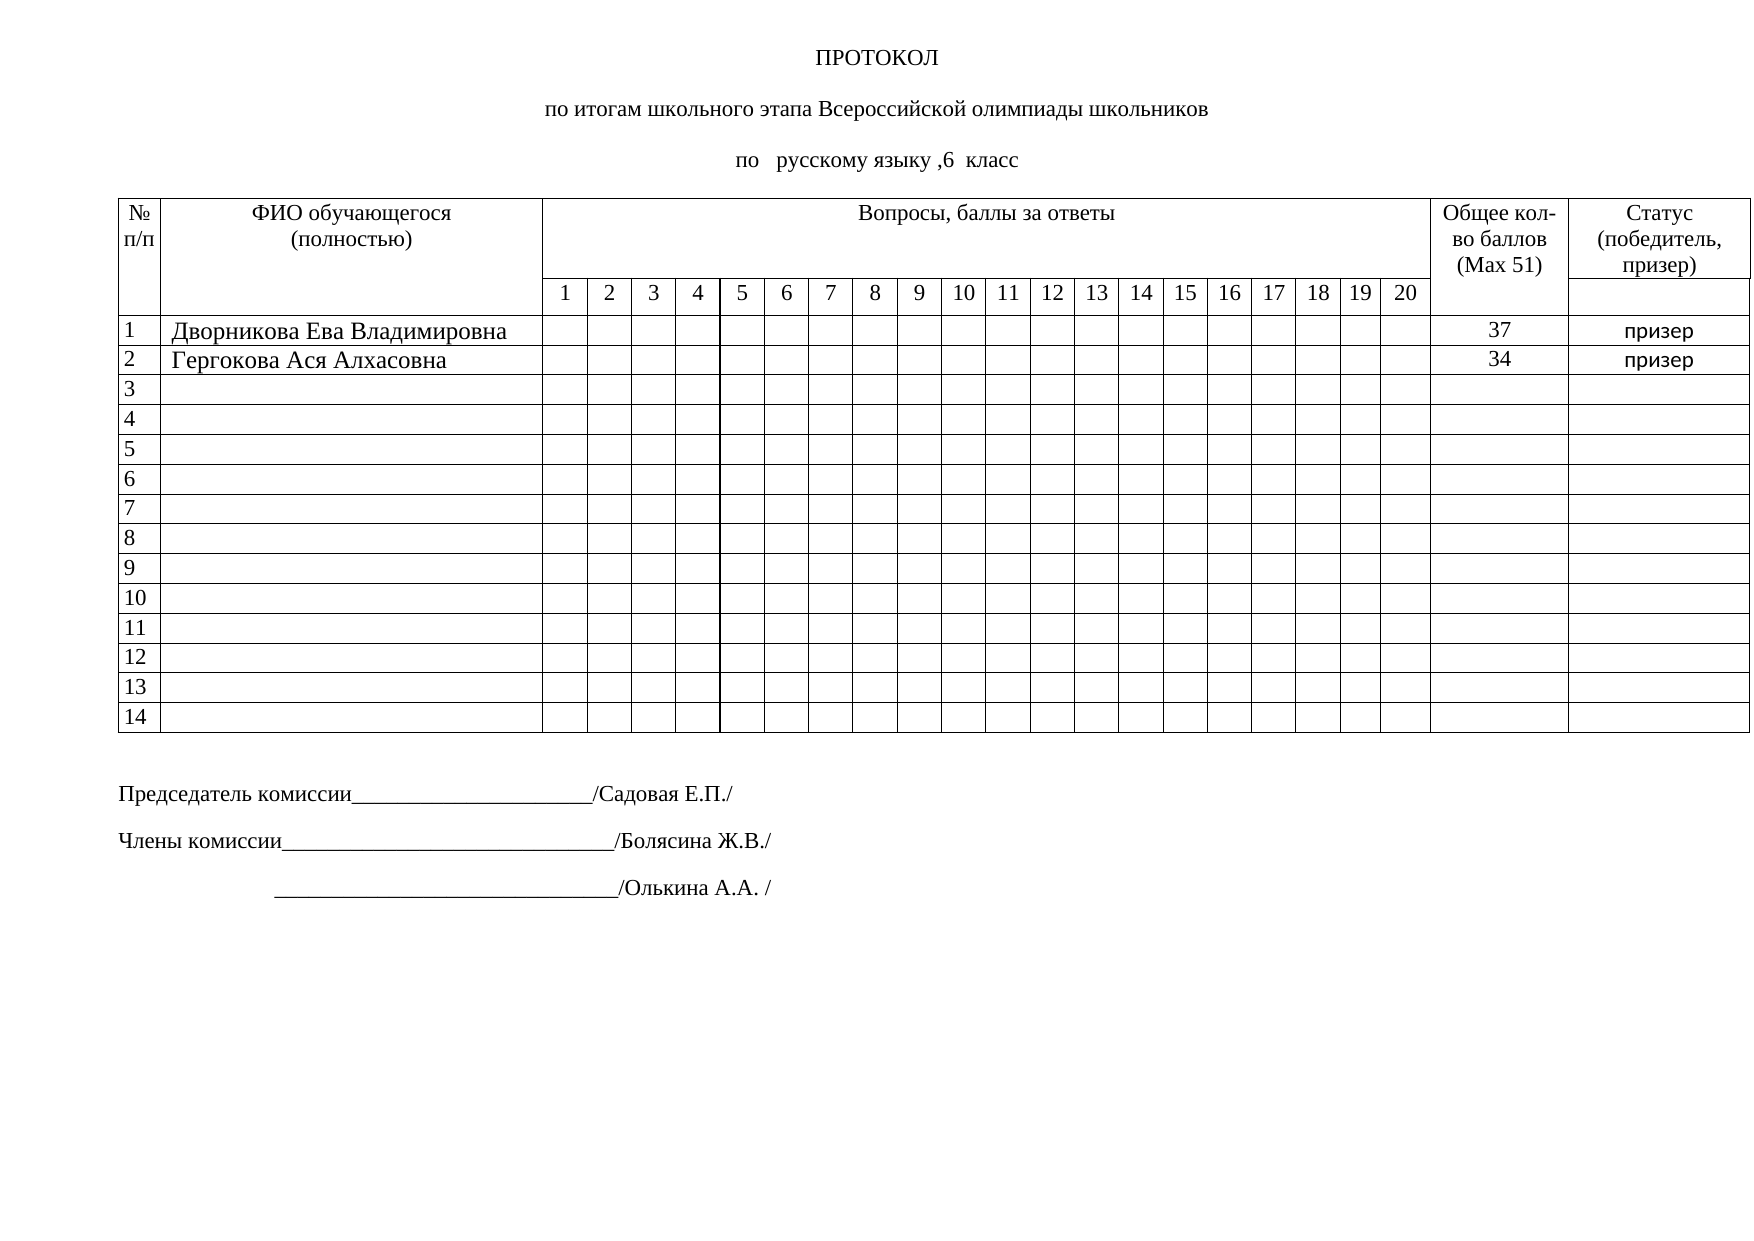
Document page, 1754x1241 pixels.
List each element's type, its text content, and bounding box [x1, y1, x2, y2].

table_cell 8 [119, 524, 160, 553]
table_cell Гергокова Ася Алхасовна [161, 346, 542, 374]
table_cell [898, 644, 941, 672]
table_cell [721, 375, 764, 404]
table_cell [1569, 405, 1749, 434]
table_cell [1164, 703, 1207, 732]
table_cell [1208, 584, 1251, 613]
table_cell [1431, 644, 1568, 672]
table_cell [1119, 316, 1163, 344]
table_cell [1119, 435, 1163, 464]
table_cell [1341, 316, 1380, 344]
table_cell [853, 673, 897, 702]
table_cell [721, 435, 764, 464]
table_cell [588, 644, 631, 672]
table_cell [1208, 703, 1251, 732]
table_cell [853, 495, 897, 523]
table_cell [632, 554, 675, 583]
table_cell [161, 644, 542, 672]
table_cell [853, 614, 897, 642]
table_cell [588, 554, 631, 583]
table_cell [676, 524, 719, 553]
table_cell [161, 554, 542, 583]
table_cell [721, 584, 764, 613]
table_cell [161, 375, 542, 404]
table_cell [1296, 346, 1340, 374]
table_cell [853, 346, 897, 374]
table_cell [1341, 405, 1380, 434]
table_cell 1 [543, 279, 587, 315]
table_cell [543, 644, 587, 672]
table_cell [986, 614, 1030, 642]
table_cell [161, 584, 542, 613]
table_header Статус (победитель, призер) [1569, 199, 1750, 278]
table_cell [809, 614, 852, 642]
table_cell [161, 703, 542, 732]
table_cell [676, 554, 719, 583]
table_cell [1164, 316, 1207, 344]
table_cell 7 [119, 495, 160, 523]
table_cell [632, 375, 675, 404]
table_cell [676, 673, 719, 702]
table_cell 37 [1431, 316, 1568, 344]
table_cell [1341, 346, 1380, 374]
table_cell 20 [1381, 279, 1430, 315]
table_header № п/п [119, 199, 160, 315]
table_cell [1075, 465, 1118, 493]
table_cell [1341, 584, 1380, 613]
table_cell [543, 584, 587, 613]
table_cell [942, 316, 985, 344]
table_cell [721, 644, 764, 672]
table_cell [1296, 554, 1340, 583]
table_cell [809, 465, 852, 493]
table_cell 16 [1208, 279, 1251, 315]
table_cell [1381, 584, 1430, 613]
table_cell [632, 465, 675, 493]
text Члены комиссии_____________________________/Болясина Ж.В./ [118, 827, 1636, 853]
table_cell [1208, 316, 1251, 344]
table_cell [1252, 316, 1295, 344]
table_cell [986, 465, 1030, 493]
table_cell [721, 316, 764, 344]
table_cell 3 [632, 279, 675, 315]
table_cell [1431, 495, 1568, 523]
table_cell [1341, 524, 1380, 553]
table_cell [721, 554, 764, 583]
table_cell [1164, 465, 1207, 493]
table_cell [1341, 375, 1380, 404]
table_cell [1252, 405, 1295, 434]
table_cell [1381, 673, 1430, 702]
table_cell [898, 465, 941, 493]
table_cell [1381, 495, 1430, 523]
table_cell [1031, 584, 1074, 613]
table_cell 34 [1431, 346, 1568, 374]
table_cell [809, 495, 852, 523]
table_cell [942, 554, 985, 583]
table_cell [1569, 673, 1749, 702]
table_cell 2 [588, 279, 631, 315]
table_cell [1296, 644, 1340, 672]
table_cell 7 [809, 279, 852, 315]
table_cell 5 [721, 279, 764, 315]
table_cell [632, 405, 675, 434]
table_cell [1208, 465, 1251, 493]
table_cell [986, 554, 1030, 583]
table_cell [1119, 554, 1163, 583]
table_cell [1341, 703, 1380, 732]
table_cell 6 [119, 465, 160, 493]
table_cell [676, 435, 719, 464]
table_cell [853, 316, 897, 344]
table_cell [1031, 495, 1074, 523]
table_cell [1296, 435, 1340, 464]
table_cell [898, 673, 941, 702]
table_cell [942, 584, 985, 613]
table_cell [1381, 554, 1430, 583]
table_cell [1296, 703, 1340, 732]
table_cell [1431, 435, 1568, 464]
table_cell [1119, 495, 1163, 523]
table_cell [1208, 405, 1251, 434]
table_cell [1119, 375, 1163, 404]
table_cell [765, 644, 808, 672]
table_cell 14 [119, 703, 160, 732]
table_cell [632, 346, 675, 374]
table_cell [1031, 524, 1074, 553]
text по русскому языку ,6 класс [118, 146, 1636, 173]
table_cell 10 [942, 279, 985, 315]
table_cell [898, 554, 941, 583]
table_cell [986, 435, 1030, 464]
table_cell 13 [1075, 279, 1118, 315]
table_cell [809, 554, 852, 583]
table_cell [676, 346, 719, 374]
table_cell [1431, 405, 1568, 434]
table_cell [1164, 673, 1207, 702]
table_cell [853, 584, 897, 613]
table_cell [676, 405, 719, 434]
table_cell [588, 524, 631, 553]
table_cell [1341, 673, 1380, 702]
table_cell 5 [119, 435, 160, 464]
table_cell [676, 614, 719, 642]
table_cell [721, 495, 764, 523]
table_cell [765, 405, 808, 434]
table_cell [1431, 614, 1568, 642]
table_cell 8 [853, 279, 897, 315]
text по итогам школьного этапа Всероссийской олимпиады школьников [118, 95, 1636, 122]
table_cell [543, 495, 587, 523]
table_cell [986, 346, 1030, 374]
table_cell 9 [898, 279, 941, 315]
table_cell 11 [986, 279, 1030, 315]
table_cell [1075, 614, 1118, 642]
table_cell 4 [676, 279, 719, 315]
table_cell [942, 614, 985, 642]
table_cell [942, 405, 985, 434]
table_cell [898, 375, 941, 404]
table_cell [1381, 703, 1430, 732]
table_cell [632, 495, 675, 523]
table_cell Дворникова Ева Владимировна [161, 316, 542, 344]
table_cell [721, 614, 764, 642]
table_cell [676, 316, 719, 344]
table_cell [853, 435, 897, 464]
table_cell [1164, 435, 1207, 464]
table_cell [1341, 644, 1380, 672]
table_cell [1252, 614, 1295, 642]
table_cell [1252, 465, 1295, 493]
table_cell [676, 495, 719, 523]
table_cell 13 [119, 673, 160, 702]
table_cell [765, 375, 808, 404]
table_cell [809, 524, 852, 553]
table_cell [1381, 524, 1430, 553]
table_cell [543, 346, 587, 374]
text Председатель комиссии_____________________/Садовая Е.П./ [118, 780, 1636, 806]
table_cell 3 [119, 375, 160, 404]
table_cell [1208, 614, 1251, 642]
table_cell [1341, 495, 1380, 523]
table_cell [1341, 465, 1380, 493]
table_cell 6 [765, 279, 808, 315]
table_cell [1031, 614, 1074, 642]
table_cell [853, 465, 897, 493]
table_cell [853, 375, 897, 404]
table_cell [1381, 346, 1430, 374]
table_cell [1252, 435, 1295, 464]
table_cell [543, 405, 587, 434]
table_cell [1031, 703, 1074, 732]
table_cell [1031, 554, 1074, 583]
table_cell [632, 316, 675, 344]
table_header ФИО обучающегося (полностью) [161, 199, 542, 315]
table_cell [1296, 524, 1340, 553]
table_cell [942, 495, 985, 523]
table_cell [632, 673, 675, 702]
table_cell [1119, 405, 1163, 434]
table_cell [543, 703, 587, 732]
table_cell [1031, 465, 1074, 493]
table_cell [1431, 524, 1568, 553]
table_cell [898, 346, 941, 374]
table_cell [676, 465, 719, 493]
table_cell [543, 435, 587, 464]
table_cell [1208, 495, 1251, 523]
table_cell [1296, 614, 1340, 642]
table_cell [1119, 524, 1163, 553]
table_cell [1208, 554, 1251, 583]
table_cell [1252, 644, 1295, 672]
table_cell призер [1569, 316, 1749, 344]
table_cell [809, 405, 852, 434]
table_cell [765, 524, 808, 553]
table_cell [1296, 316, 1340, 344]
table_cell [1208, 673, 1251, 702]
table_cell [1031, 435, 1074, 464]
table_cell [1381, 614, 1430, 642]
table_cell [1569, 644, 1749, 672]
table_cell [1569, 279, 1749, 315]
table_cell [1569, 614, 1749, 642]
table_cell [898, 524, 941, 553]
table_cell [986, 316, 1030, 344]
table_cell [1208, 346, 1251, 374]
table_cell [1164, 614, 1207, 642]
table_cell [1164, 524, 1207, 553]
table_cell [1075, 524, 1118, 553]
table_cell [161, 405, 542, 434]
table_cell [161, 673, 542, 702]
table_cell [1075, 554, 1118, 583]
table_cell [942, 346, 985, 374]
table_cell [1031, 316, 1074, 344]
table_cell [1075, 316, 1118, 344]
table_cell [986, 405, 1030, 434]
text ______________________________/Олькина А.А. / [118, 874, 1636, 901]
table_cell [765, 584, 808, 613]
table_cell [1381, 316, 1430, 344]
table_cell [986, 375, 1030, 404]
table_cell [1431, 703, 1568, 732]
table_cell [1296, 495, 1340, 523]
table_cell [765, 673, 808, 702]
table_cell [898, 584, 941, 613]
table_cell [721, 524, 764, 553]
table_cell [898, 703, 941, 732]
table_header Общее кол-во баллов (Max 51) [1431, 199, 1568, 315]
table_cell [588, 614, 631, 642]
table_cell [986, 495, 1030, 523]
table_cell [1119, 465, 1163, 493]
table_cell призер [1569, 346, 1749, 374]
table_cell [942, 375, 985, 404]
table_cell 14 [1119, 279, 1163, 315]
table_cell [1119, 673, 1163, 702]
table_cell [543, 673, 587, 702]
table_cell [588, 584, 631, 613]
table_cell [1431, 465, 1568, 493]
table_cell [898, 405, 941, 434]
table_cell [721, 405, 764, 434]
table_cell [809, 375, 852, 404]
table_cell [1031, 346, 1074, 374]
table_cell [986, 524, 1030, 553]
table_cell 4 [119, 405, 160, 434]
table_cell [1031, 644, 1074, 672]
table_cell [1252, 673, 1295, 702]
table_cell [986, 584, 1030, 613]
table_cell [588, 346, 631, 374]
table_cell 15 [1164, 279, 1207, 315]
table_cell [543, 465, 587, 493]
table_cell [1075, 584, 1118, 613]
table_cell [1075, 703, 1118, 732]
table_cell [853, 524, 897, 553]
table_cell [942, 673, 985, 702]
table_cell [1341, 435, 1380, 464]
table_cell [676, 584, 719, 613]
table_cell [942, 524, 985, 553]
table_cell [1381, 644, 1430, 672]
table_cell [1208, 375, 1251, 404]
table_cell 17 [1252, 279, 1295, 315]
table_cell [853, 644, 897, 672]
table_cell [765, 554, 808, 583]
table_cell [1431, 375, 1568, 404]
table_cell [543, 375, 587, 404]
table_cell [632, 644, 675, 672]
table_cell [898, 316, 941, 344]
table_cell [588, 405, 631, 434]
table_cell [809, 346, 852, 374]
table_cell [161, 495, 542, 523]
table_cell [1569, 375, 1749, 404]
table_cell 10 [119, 584, 160, 613]
table_cell [898, 495, 941, 523]
table_cell [1296, 405, 1340, 434]
table_cell [1341, 554, 1380, 583]
table_cell 9 [119, 554, 160, 583]
table_cell [1381, 465, 1430, 493]
table_cell [676, 644, 719, 672]
table_cell [543, 316, 587, 344]
table_cell [1431, 673, 1568, 702]
table_cell [1381, 435, 1430, 464]
table_cell [765, 435, 808, 464]
table_cell [1296, 465, 1340, 493]
table_cell [898, 435, 941, 464]
table_cell [721, 346, 764, 374]
table_cell [1119, 614, 1163, 642]
table_cell [1569, 524, 1749, 553]
table_cell [588, 435, 631, 464]
table_cell [588, 673, 631, 702]
text ПРОТОКОЛ [118, 44, 1636, 71]
table_cell [588, 495, 631, 523]
table_cell [632, 703, 675, 732]
table_cell [588, 703, 631, 732]
table_cell [1164, 644, 1207, 672]
table_cell [853, 405, 897, 434]
table_cell [1031, 375, 1074, 404]
table_cell [543, 524, 587, 553]
table_cell [942, 703, 985, 732]
table_cell [1075, 405, 1118, 434]
table_cell [632, 584, 675, 613]
table_cell [809, 703, 852, 732]
table_cell [1164, 554, 1207, 583]
table_cell [1296, 375, 1340, 404]
table_cell [765, 703, 808, 732]
table_cell 1 [119, 316, 160, 344]
table_cell [853, 554, 897, 583]
table_cell [1164, 375, 1207, 404]
table_cell [676, 375, 719, 404]
table_cell [1208, 435, 1251, 464]
table_cell 18 [1296, 279, 1340, 315]
table_cell [1569, 435, 1749, 464]
table_cell [809, 644, 852, 672]
table_cell [986, 703, 1030, 732]
table_cell [898, 614, 941, 642]
table_cell [1381, 375, 1430, 404]
table_cell [942, 435, 985, 464]
table_cell [1119, 584, 1163, 613]
table_cell [1164, 346, 1207, 374]
table_cell 19 [1341, 279, 1380, 315]
table_cell [1075, 346, 1118, 374]
table_cell [809, 673, 852, 702]
table_cell [543, 614, 587, 642]
table_cell [543, 554, 587, 583]
table_cell [1252, 584, 1295, 613]
table_cell [986, 673, 1030, 702]
table_cell [1252, 495, 1295, 523]
table_cell [1075, 673, 1118, 702]
table_cell [942, 465, 985, 493]
table_cell 12 [119, 644, 160, 672]
table_cell [1252, 703, 1295, 732]
table_cell [1569, 584, 1749, 613]
table_cell [1075, 644, 1118, 672]
table_cell [1075, 375, 1118, 404]
table_cell [1252, 375, 1295, 404]
table_cell [1075, 495, 1118, 523]
table_cell [809, 316, 852, 344]
table_cell [1252, 554, 1295, 583]
table_cell [161, 465, 542, 493]
table_cell [1569, 465, 1749, 493]
table_header Вопросы, баллы за ответы [543, 199, 1430, 278]
table_cell [588, 465, 631, 493]
table_cell [1119, 346, 1163, 374]
table_cell [1569, 703, 1749, 732]
table_cell [1164, 405, 1207, 434]
table_cell [765, 346, 808, 374]
table_cell [721, 703, 764, 732]
table_cell [721, 673, 764, 702]
table_cell [1569, 554, 1749, 583]
table_cell [1119, 644, 1163, 672]
table_cell [1031, 405, 1074, 434]
table_cell [1381, 405, 1430, 434]
table_cell [1208, 524, 1251, 553]
table_cell [161, 614, 542, 642]
table_cell [1208, 644, 1251, 672]
table_cell [1164, 584, 1207, 613]
table_cell [1431, 554, 1568, 583]
table_cell [1341, 614, 1380, 642]
table_cell [942, 644, 985, 672]
table_cell [632, 435, 675, 464]
table_cell [765, 316, 808, 344]
table_cell [1296, 673, 1340, 702]
table_cell [676, 703, 719, 732]
table_cell [1119, 703, 1163, 732]
table_cell [1031, 673, 1074, 702]
table_cell [765, 614, 808, 642]
table_cell [161, 524, 542, 553]
table_cell 12 [1031, 279, 1074, 315]
table_cell [1252, 346, 1295, 374]
table_cell [986, 644, 1030, 672]
table_cell [632, 524, 675, 553]
table_cell [765, 495, 808, 523]
table_cell [632, 614, 675, 642]
table_cell [853, 703, 897, 732]
table_cell [588, 375, 631, 404]
table_cell [1296, 584, 1340, 613]
table_cell [721, 465, 764, 493]
table_cell [161, 435, 542, 464]
table_cell [1569, 495, 1749, 523]
table_cell [588, 316, 631, 344]
table_cell [765, 465, 808, 493]
table_cell 2 [119, 346, 160, 374]
table_cell [809, 584, 852, 613]
table_cell [809, 435, 852, 464]
table_cell [1431, 584, 1568, 613]
table_cell [1164, 495, 1207, 523]
table_cell [1075, 435, 1118, 464]
table_cell 11 [119, 614, 160, 642]
table_cell [1252, 524, 1295, 553]
